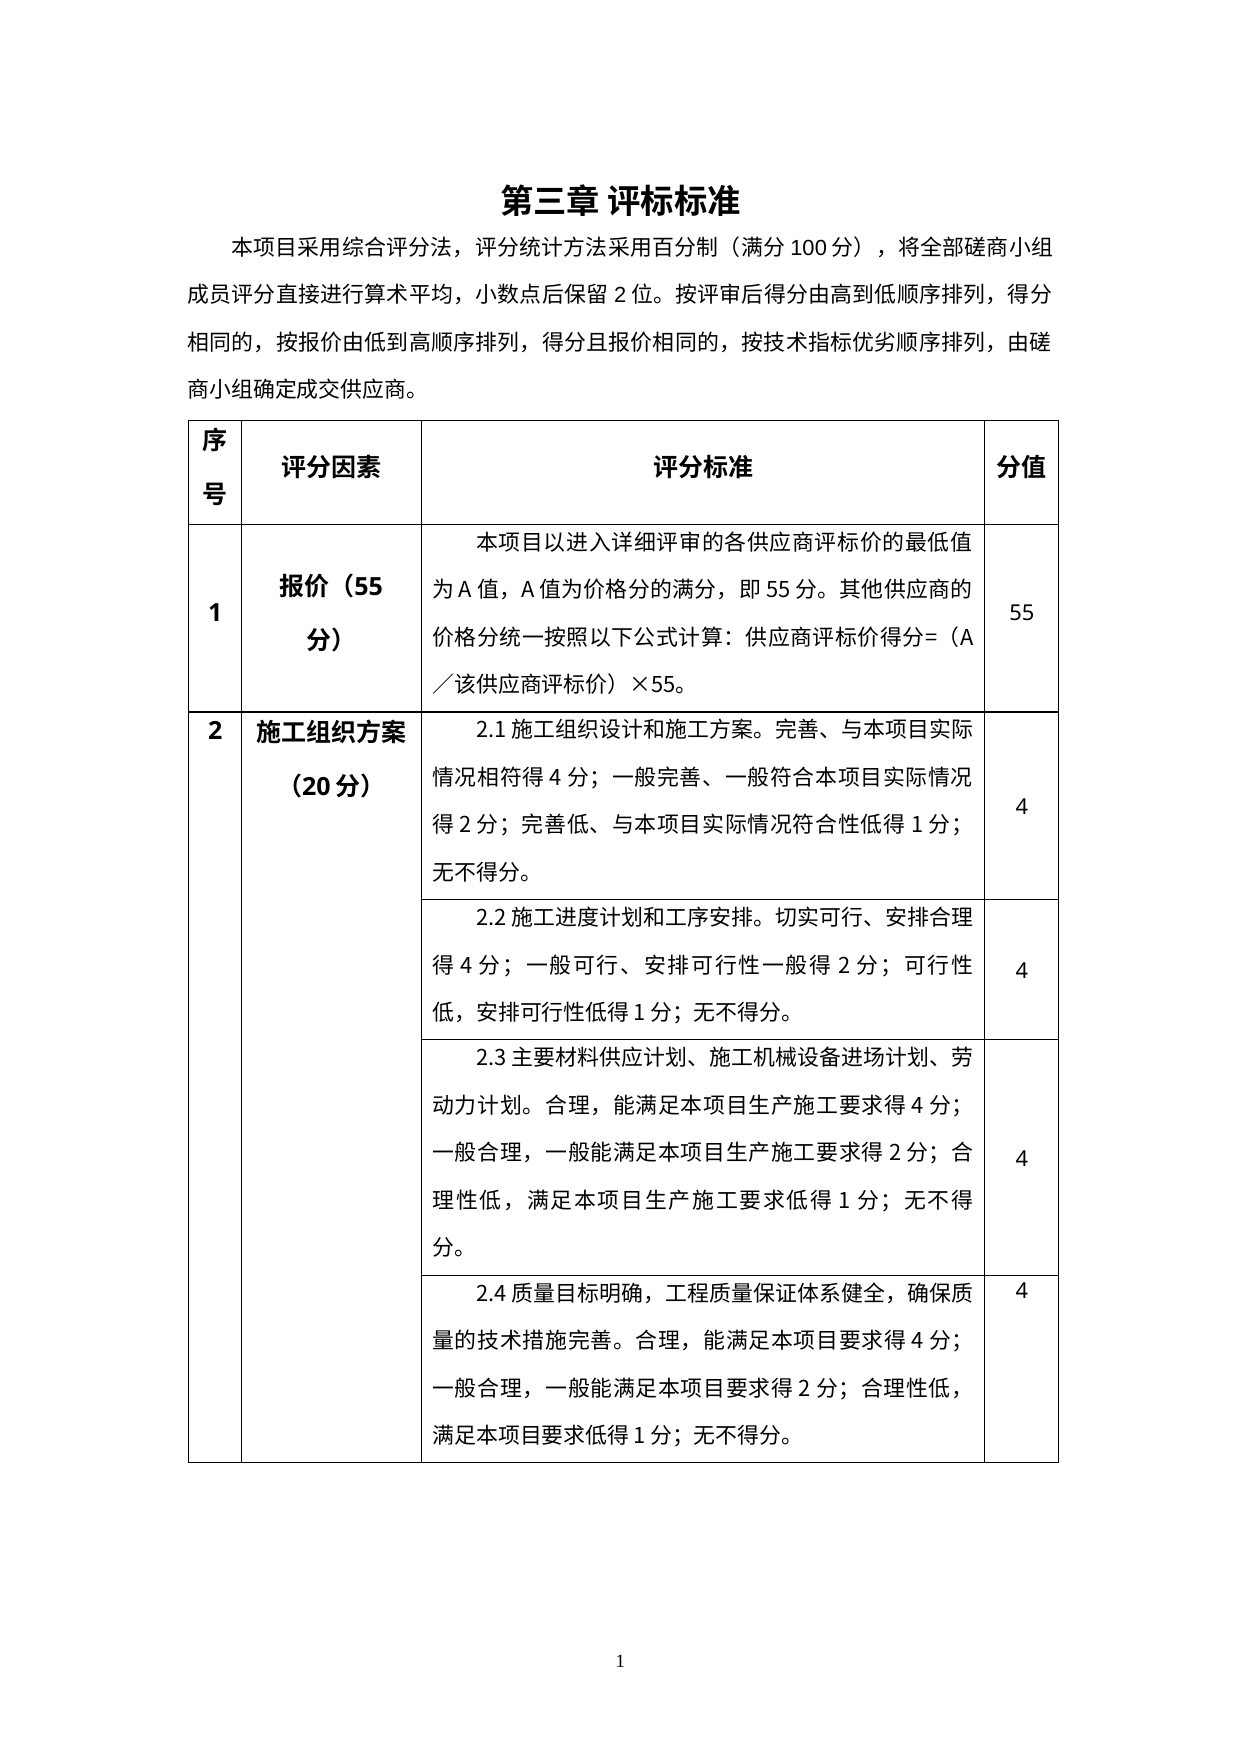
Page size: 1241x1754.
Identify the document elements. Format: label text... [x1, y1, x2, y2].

table_cell 2.2 施工进度计划和工序安排。切实可行、安排合理得4分；一般可行、安排可行性一般得2分；可行性低，安排可行性低得1分；无不得分。 [422, 900, 984, 1039]
table_cell 4 [985, 1276, 1058, 1462]
table_header 序号 [189, 421, 241, 524]
table_cell 2 [189, 713, 241, 1462]
table_cell 55 [985, 525, 1058, 711]
table_cell 4 [985, 713, 1058, 899]
table_cell 施工组织方案（20分） [242, 713, 421, 1462]
table_cell 报价（55分） [242, 525, 421, 711]
table_cell 2.4 质量目标明确，工程质量保证体系健全，确保质量的技术措施完善。合理，能满足本项目要求得4分；一般合理，一般能满足本项目要求得2分；合理性低，满足本项目要求低得1分；无不得分。 [422, 1276, 984, 1462]
text 本项目采用综合评分法，评分统计方法采用百分制（满分100分），将全部磋商小组成员评分直接进行算术平均，小数点后保留2位。按评审后得分由高到低顺序排列，得分相同的，按报价由低到高顺序排列，得分且报价相同的，按技术指标优劣顺序排列，由磋商小组确定成交供应商。 [187, 229, 1053, 404]
table_header 分值 [985, 421, 1058, 524]
table_header 评分标准 [422, 421, 984, 524]
title 第三章 评标标准 [187, 175, 1053, 223]
table_cell 2.1 施工组织设计和施工方案。完善、与本项目实际情况相符得4分；一般完善、一般符合本项目实际情况得2分；完善低、与本项目实际情况符合性低得1分；无不得分。 [422, 713, 984, 899]
table_cell 4 [985, 900, 1058, 1039]
table_cell 2.3 主要材料供应计划、施工机械设备进场计划、劳动力计划。合理，能满足本项目生产施工要求得4分；一般合理，一般能满足本项目生产施工要求得2分；合理性低，满足本项目生产施工要求低得1分；无不得分。 [422, 1040, 984, 1274]
table_cell 1 [189, 525, 241, 711]
table_header 评分因素 [242, 421, 421, 524]
table_cell 本项目以进入详细评审的各供应商评标价的最低值为A值，A值为价格分的满分，即55分。其他供应商的价格分统一按照以下公式计算：供应商评标价得分=（A／该供应商评标价）×55。 [422, 525, 984, 711]
table_cell 4 [985, 1040, 1058, 1274]
